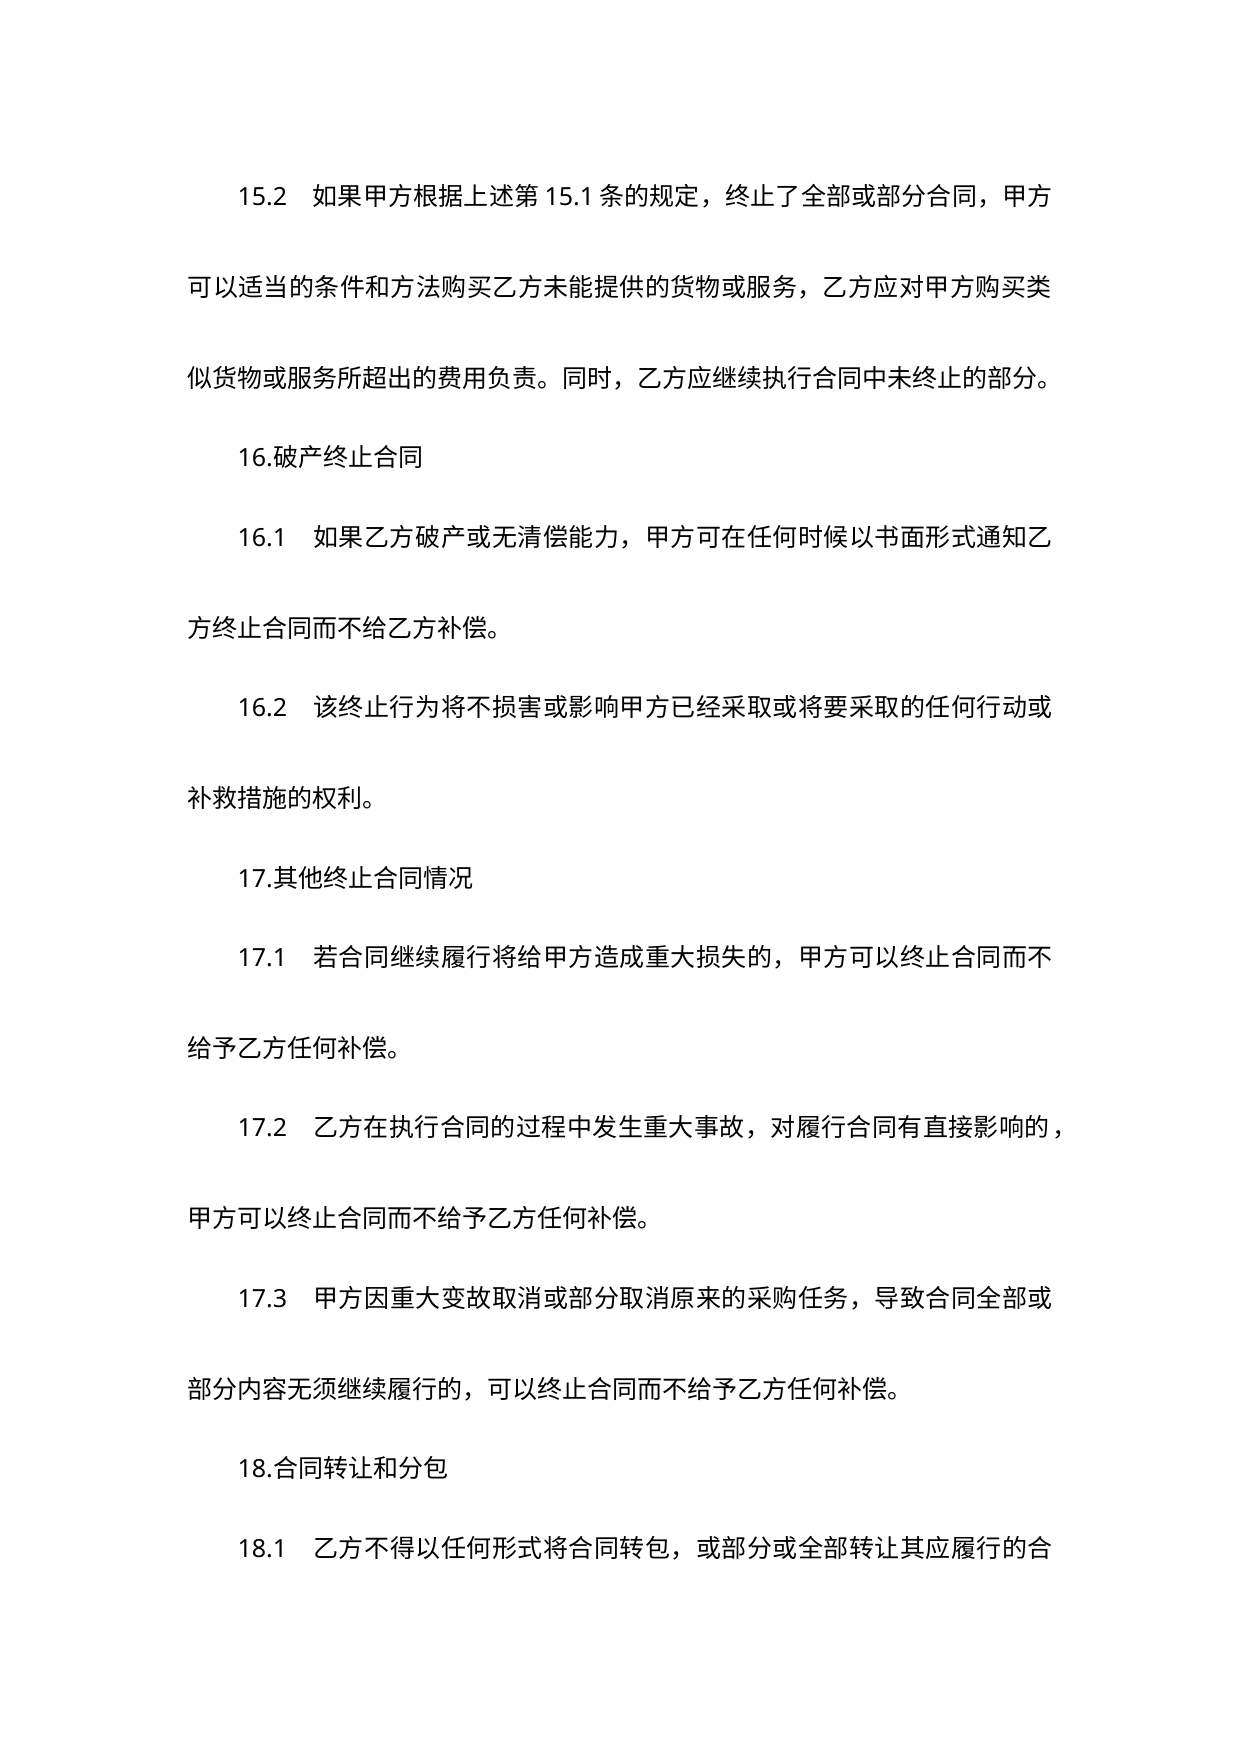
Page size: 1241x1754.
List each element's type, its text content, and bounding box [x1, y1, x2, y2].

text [187, 1514, 1053, 1579]
text 17.1 若合同继续履行将给甲方造成重大损失的，甲方可以终止合同而不给予乙方任何补偿。 [187, 923, 1053, 1079]
text 16.破产终止合同 [187, 423, 1053, 488]
text 17.3 甲方因重大变故取消或部分取消原来的采购任务，导致合同全部或部分内容无须继续履行的，可以终止合同而不给予乙方任何补偿。 [187, 1264, 1053, 1420]
text 16.1 如果乙方破产或无清偿能力，甲方可在任何时候以书面形式通知乙方终止合同而不给乙方补偿。 [187, 503, 1053, 659]
text 18.合同转让和分包 [187, 1434, 1053, 1499]
text 16.2 该终止行为将不损害或影响甲方已经采取或将要采取的任何行动或补救措施的权利。 [187, 673, 1053, 829]
text 15.2 如果甲方根据上述第15.1条的规定，终止了全部或部分合同，甲方可以适当的条件和方法购买乙方未能提供的货物或服务，乙方应对甲方购买类似货物或服务所超出的费用负责。同时，乙方应继续执行合同中未终止的部分。 [187, 162, 1053, 409]
text 17.2 乙方在执行合同的过程中发生重大事故，对履行合同有直接影响的，甲方可以终止合同而不给予乙方任何补偿。 [187, 1093, 1053, 1249]
text 17.其他终止合同情况 [187, 844, 1053, 909]
